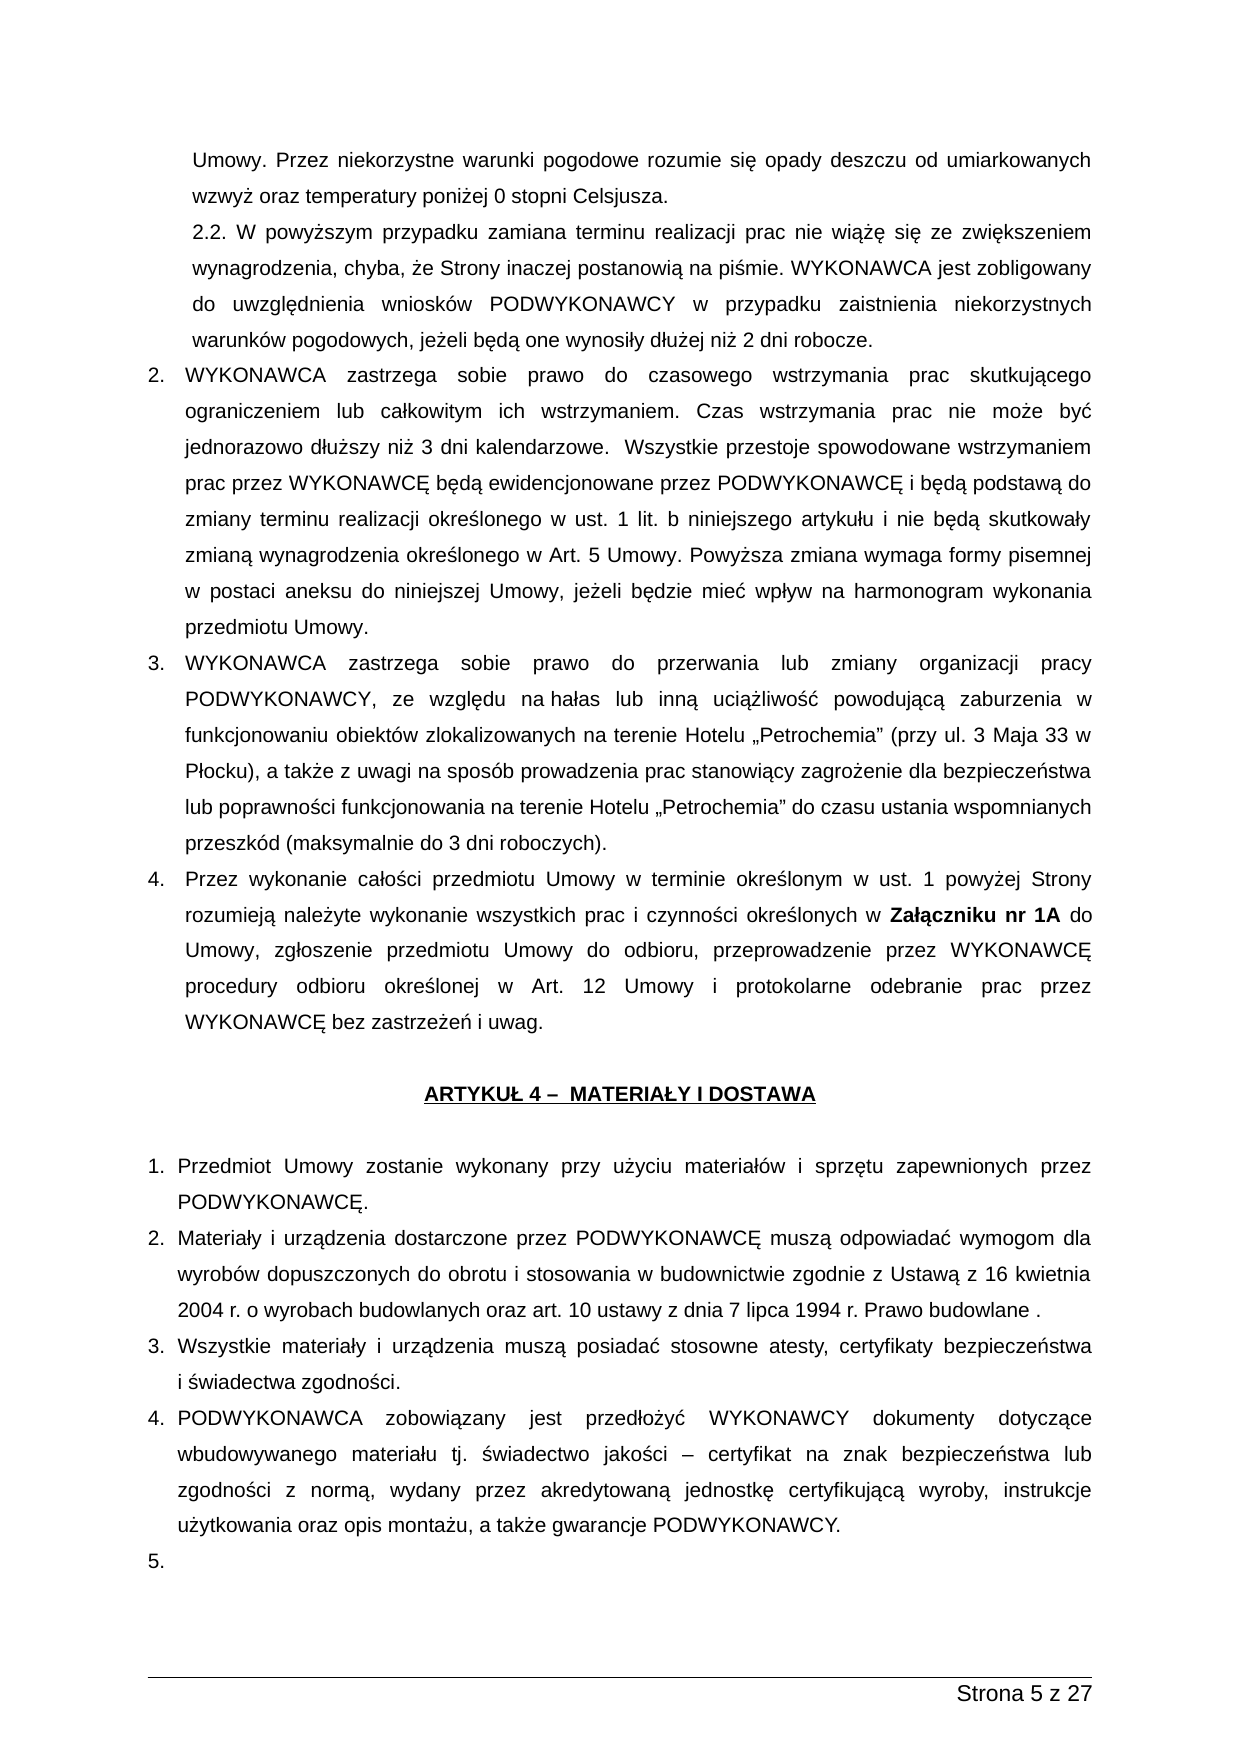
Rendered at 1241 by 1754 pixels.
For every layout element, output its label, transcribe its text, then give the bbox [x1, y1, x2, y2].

list Przez wykonanie całości przedmiotu Umowy w terminie określonym w ust. 1 powyżej Strony rozumieją należyte wykonanie wszystkich prac i czynności określonych w Załączniku nr 1A do Umowy, zgłoszenie przedmiotu Umowy do odbioru, przeprowadzenie przez WYKONAWCĘ procedury odbioru określonej w Art. 12 Umowy i protokolarne odebranie prac przez WYKONAWCĘ bez zastrzeżeń i uwag. [148, 866, 1092, 1034]
list Wszystkie materiały i urządzenia muszą posiadać stosowne atesty, certyfikaty bezpieczeństwa i świadectwa zgodności. [148, 1334, 1092, 1393]
list PODWYKONAWCA zobowiązany jest przedłożyć WYKONAWCY dokumenty dotyczące wbudowywanego materiału tj. świadectwo jakości – certyfikat na znak bezpieczeństwa lub zgodności z normą, wydany przez akredytowaną jednostkę certyfikującą wyroby, instrukcje użytkowania oraz opis montażu, a także gwarancje PODWYKONAWCY. [148, 1406, 1092, 1537]
text 2.2. W powyższym przypadku zamiana terminu realizacji prac nie wiążę się ze zwiększeniem wynagrodzenia, chyba, że Strony inaczej postanowią na piśmie. WYKONAWCA jest zobligowany do uwzględnienia wniosków PODWYKONAWCY w przypadku zaistnienia niekorzystnych warunków pogodowych, jeżeli będą one wynosiły dłużej niż 2 dni robocze. [192, 219, 1092, 351]
list Materiały i urządzenia dostarczone przez PODWYKONAWCĘ muszą odpowiadać wymogom dla wyrobów dopuszczonych do obrotu i stosowania w budownictwie zgodnie z Ustawą z 16 kwietnia 2004 r. o wyrobach budowlanych oraz art. 10 ustawy z dnia 7 lipca 1994 r. Prawo budowlane . [148, 1226, 1092, 1322]
list WYKONAWCA zastrzega sobie prawo do czasowego wstrzymania prac skutkującego ograniczeniem lub całkowitym ich wstrzymaniem. Czas wstrzymania prac nie może być jednorazowo dłuższy niż 3 dni kalendarzowe. Wszystkie przestoje spowodowane wstrzymaniem prac przez WYKONAWCĘ będą ewidencjonowane przez PODWYKONAWCĘ i będą podstawą do zmiany terminu realizacji określonego w ust. 1 lit. b niniejszego artykułu i nie będą skutkowały zmianą wynagrodzenia określonego w Art. 5 Umowy. Powyższa zmiana wymaga formy pisemnej w postaci aneksu do niniejszej Umowy, jeżeli będzie mieć wpływ na harmonogram wykonania przedmiotu Umowy. [148, 363, 1092, 639]
list Przedmiot Umowy zostanie wykonany przy użyciu materiałów i sprzętu zapewnionych przez PODWYKONAWCĘ. [148, 1154, 1092, 1214]
list WYKONAWCA zastrzega sobie prawo do przerwania lub zmiany organizacji pracy PODWYKONAWCY, ze względu na hałas lub inną uciążliwość powodującą zaburzenia w funkcjonowaniu obiektów zlokalizowanych na terenie Hotelu „Petrochemia” (przy ul. 3 Maja 33 w Płocku), a także z uwagi na sposób prowadzenia prac stanowiący zagrożenie dla bezpieczeństwa lub poprawności funkcjonowania na terenie Hotelu „Petrochemia” do czasu ustania wspomnianych przeszkód (maksymalnie do 3 dni roboczych). [148, 651, 1092, 854]
text ARTYKUŁ 4 – MATERIAŁY I DOSTAWA [148, 1082, 1092, 1106]
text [192, 148, 1092, 208]
